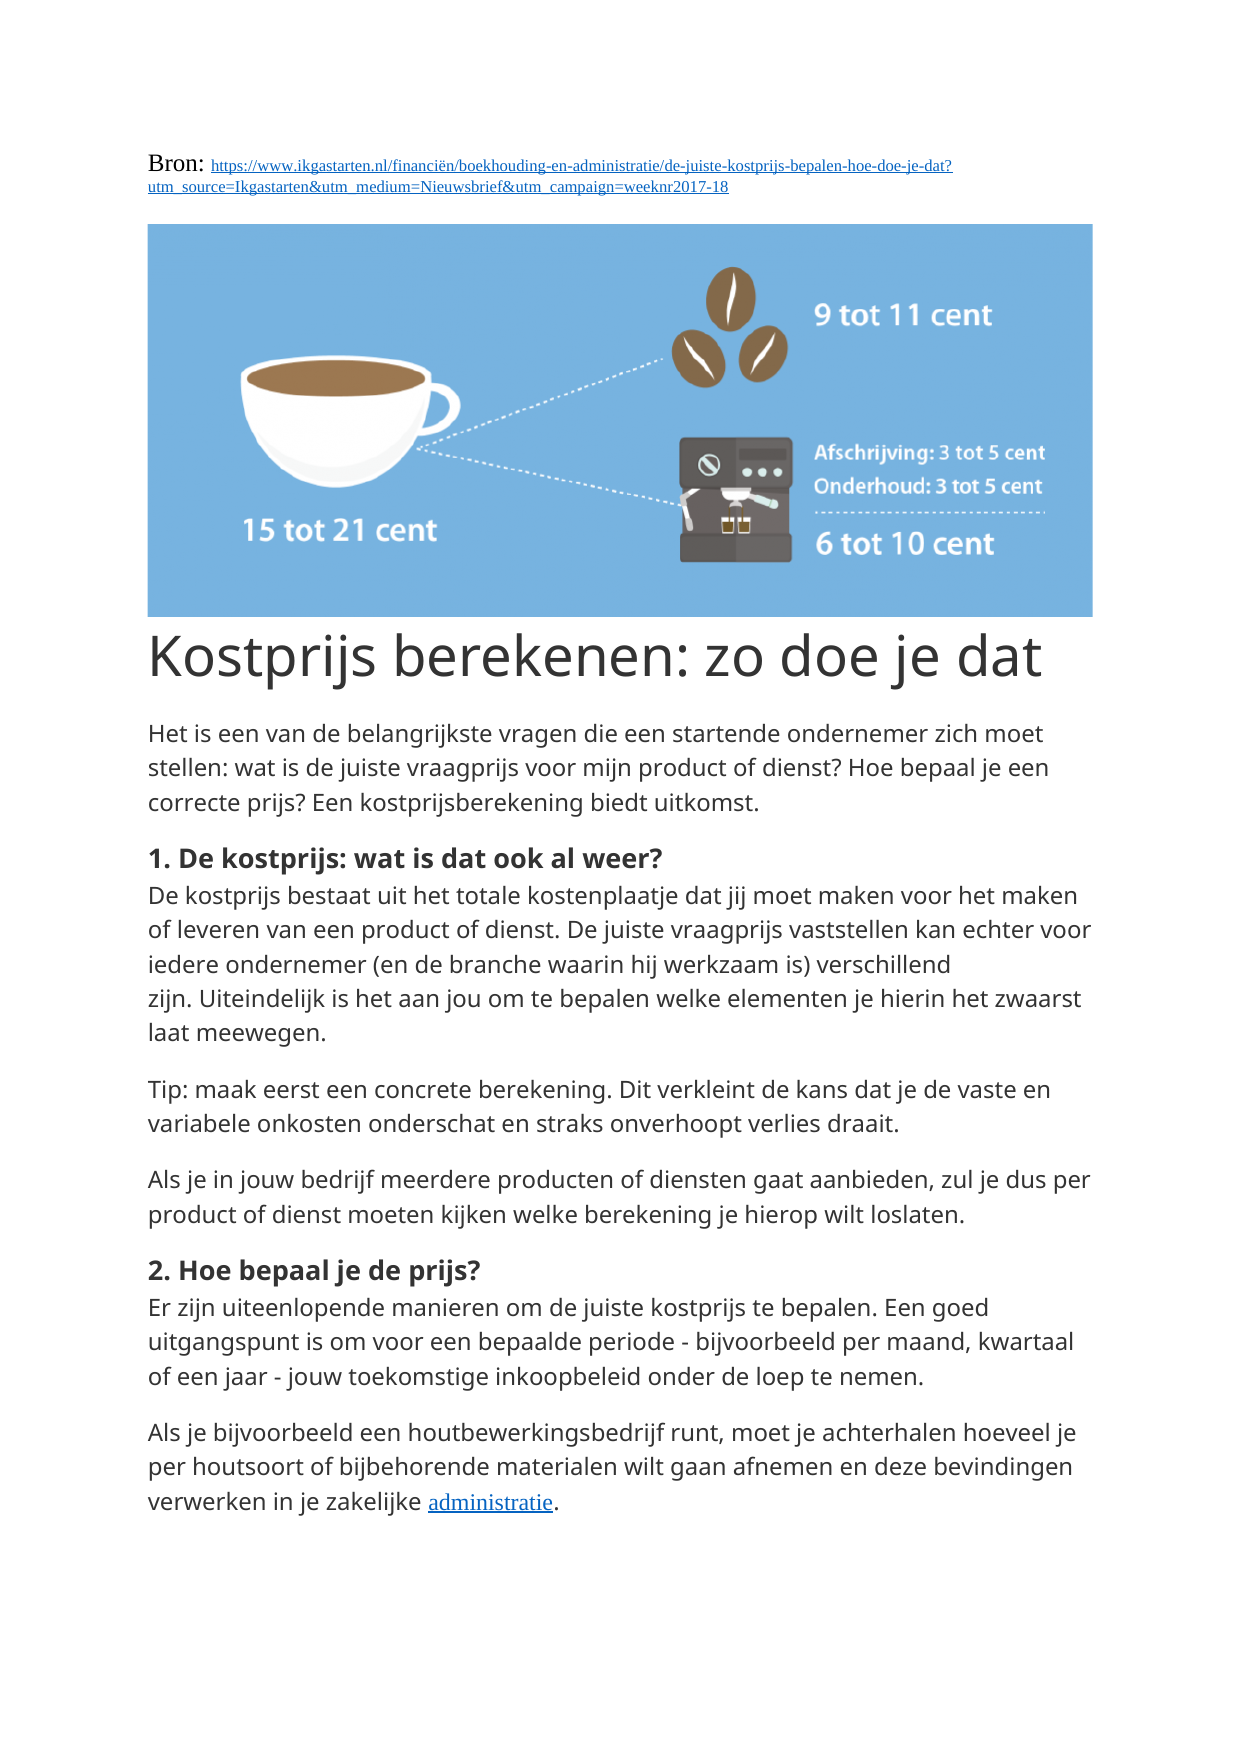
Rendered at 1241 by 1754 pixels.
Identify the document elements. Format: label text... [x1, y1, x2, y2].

text Er zijn uiteenlopende manieren om de juiste kostprijs te bepalen. Een goed uitgangspunt is om voor een bepaalde periode - bijvoorbeeld per maand, kwartaal of een jaar - jouw toekomstige inkoopbeleid onder de loep te nemen. [148, 1289, 1093, 1392]
text Als je in jouw bedrijf meerdere producten of diensten gaat aanbieden, zul je dus per product of dienst moeten kijken welke berekening je hierop wilt loslaten. [148, 1161, 1093, 1230]
text Kostprijs berekenen: zo doe je dat [148, 617, 1093, 693]
text Het is een van de belangrijkste vragen die een startende ondernemer zich moet stellen: wat is de juiste vraagprijs voor mijn product of dienst? Hoe bepaal je een correcte prijs? Een kostprijsberekening biedt uitkomst. [148, 715, 1093, 818]
subtitle 2. Hoe bepaal je de prijs? [148, 1252, 1093, 1289]
text Bron: https://www.ikgastarten.nl/financiën/boekhouding-en-administratie/de-juiste-kostprijs-bepalen-hoe-doe-je-dat?utm_source=Ikgastarten&utm_medium=Nieuwsbrief&utm_campaign=weeknr2017-18 [148, 148, 1093, 196]
picture [147, 224, 1093, 617]
text De kostprijs bestaat uit het totale kostenplaatje dat jij moet maken voor het maken of leveren van een product of dienst. De juiste vraagprijs vaststellen kan echter voor iedere ondernemer (en de branche waarin hij werkzaam is) verschillend zijn. Uiteindelijk is het aan jou om te bepalen welke elementen je hierin het zwaarst laat meewegen. [148, 877, 1093, 1049]
subtitle 1. De kostprijs: wat is dat ook al weer? [148, 840, 1093, 877]
text Als je bijvoorbeeld een houtbewerkingsbedrijf runt, moet je achterhalen hoeveel je per houtsoort of bijbehorende materialen wilt gaan afnemen en deze bevindingen verwerken in je zakelijke administratie. [148, 1414, 1093, 1517]
text Tip: maak eerst een concrete berekening. Dit verkleint de kans dat je de vaste en variabele onkosten onderschat en straks onverhoopt verlies draait. [148, 1071, 1093, 1139]
